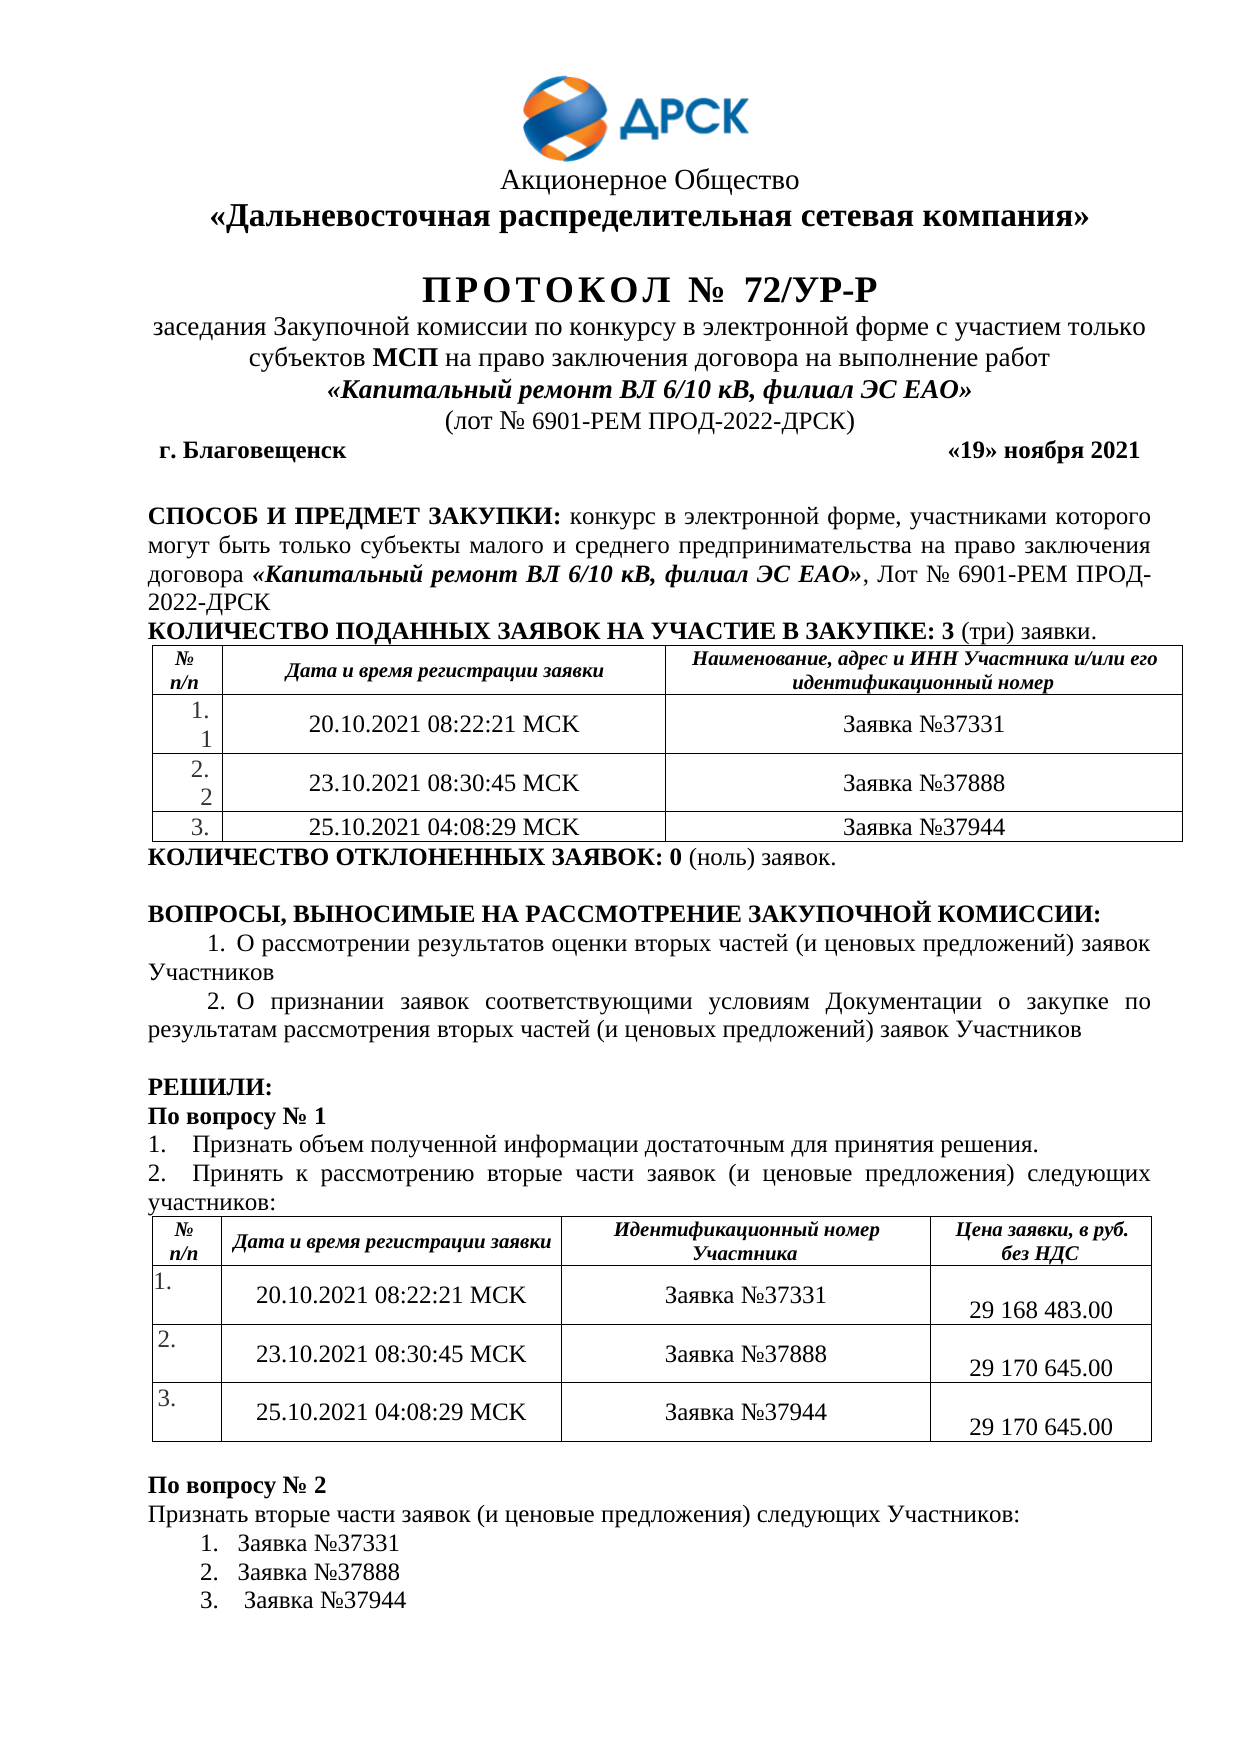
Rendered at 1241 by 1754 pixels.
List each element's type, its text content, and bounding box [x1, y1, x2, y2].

list Заявка №37888 [200, 1557, 1152, 1585]
list Принять к рассмотрению вторые части заявок (и ценовые предложения) следующих участников: [148, 1158, 1152, 1216]
table_header Дата и время регистрации заявки [223, 646, 665, 694]
text По вопросу № 1 [148, 1101, 1152, 1129]
table_header «19» ноября 2021 [652, 435, 1152, 464]
table_cell 1 [153, 695, 222, 753]
table_header г. Благовещенск [148, 435, 652, 464]
list «Капитальный ремонт ВЛ 6/10 кВ, филиал ЭС ЕАО» [148, 373, 1152, 404]
table_cell 23.10.2021 08:30:45 MCK [223, 754, 665, 811]
table_cell Заявка №37331 [666, 695, 1182, 753]
table_header Цена заявки, в руб. без НДС [931, 1217, 1151, 1265]
table_cell 20.10.2021 08:22:21 MCK [223, 695, 665, 753]
table_cell 29 168 483.00 [931, 1266, 1151, 1323]
table_cell Заявка №37331 [562, 1266, 930, 1323]
picture [519, 73, 766, 162]
text «Дальневосточная распределительная сетевая компания» [148, 195, 1152, 234]
list СПОСОБ И ПРЕДМЕТ ЗАКУПКИ: конкурс в электронной форме, участниками которого могут быть только субъекты малого и среднего предпринимательства на право заключения договора «Капитальный ремонт ВЛ 6/10 кВ, филиал ЭС ЕАО», Лот № 6901-РЕМ ПРОД-2022-ДРСК [148, 501, 1152, 616]
text ПРОТОКОЛ № 72/УР-Р [148, 267, 1152, 310]
table_header № п/п [153, 646, 222, 694]
list (лот № 6901-РЕМ ПРОД-2022-ДРСК) [148, 404, 1152, 435]
list О признании заявок соответствующими условиям Документации о закупке по результатам рассмотрения вторых частей (и ценовых предложений) заявок Участников [148, 986, 1152, 1043]
table_cell Заявка №37888 [562, 1325, 930, 1382]
table_cell 23.10.2021 08:30:45 MCK [222, 1325, 561, 1382]
text КОЛИЧЕСТВО ПОДАННЫХ ЗАЯВОК НА УЧАСТИЕ В ЗАКУПКЕ: 3 (три) заявки. [148, 616, 1152, 645]
text Акционерное Общество [148, 162, 1152, 195]
table_cell 29 170 645.00 [931, 1383, 1151, 1441]
table_header Идентификационный номер Участника [562, 1217, 930, 1265]
table_header № п/п [153, 1217, 221, 1265]
list О рассмотрении результатов оценки вторых частей (и ценовых предложений) заявок Участников [148, 928, 1152, 986]
table_cell Заявка №37944 [666, 812, 1182, 841]
table_header Дата и время регистрации заявки [222, 1217, 561, 1265]
list заседания Закупочной комиссии по конкурсу в электронной форме с участием только субъектов МСП на право заключения договора на выполнение работ [148, 310, 1152, 373]
table_header Наименование, адрес и ИНН Участника и/или его идентификационный номер [666, 646, 1182, 694]
table_cell Заявка №37888 [666, 754, 1182, 811]
list Заявка №37331 [200, 1528, 1152, 1557]
table_cell [153, 812, 222, 841]
table_cell 29 170 645.00 [931, 1325, 1151, 1382]
text ВОПРОСЫ, ВЫНОСИМЫЕ НА РАССМОТРЕНИЕ ЗАКУПОЧНОЙ КОМИССИИ: [148, 899, 1152, 928]
text КОЛИЧЕСТВО ОТКЛОНЕННЫХ ЗАЯВОК: 0 (ноль) заявок. [148, 842, 1137, 871]
text Признать вторые части заявок (и ценовые предложения) следующих Участников: [148, 1499, 1152, 1528]
table_cell 2 [153, 754, 222, 811]
list Заявка №37944 [200, 1585, 1152, 1614]
table_cell 25.10.2021 04:08:29 MCK [223, 812, 665, 841]
text По вопросу № 2 [148, 1470, 1152, 1499]
list РЕШИЛИ: [148, 1072, 1152, 1101]
table_cell [153, 1266, 221, 1323]
table_cell [153, 1383, 221, 1441]
list Признать объем полученной информации достаточным для принятия решения. [148, 1129, 1152, 1158]
table_cell Заявка №37944 [562, 1383, 930, 1441]
table_cell [153, 1325, 221, 1382]
table_cell 20.10.2021 08:22:21 MCK [222, 1266, 561, 1323]
table_cell 25.10.2021 04:08:29 MCK [222, 1383, 561, 1441]
